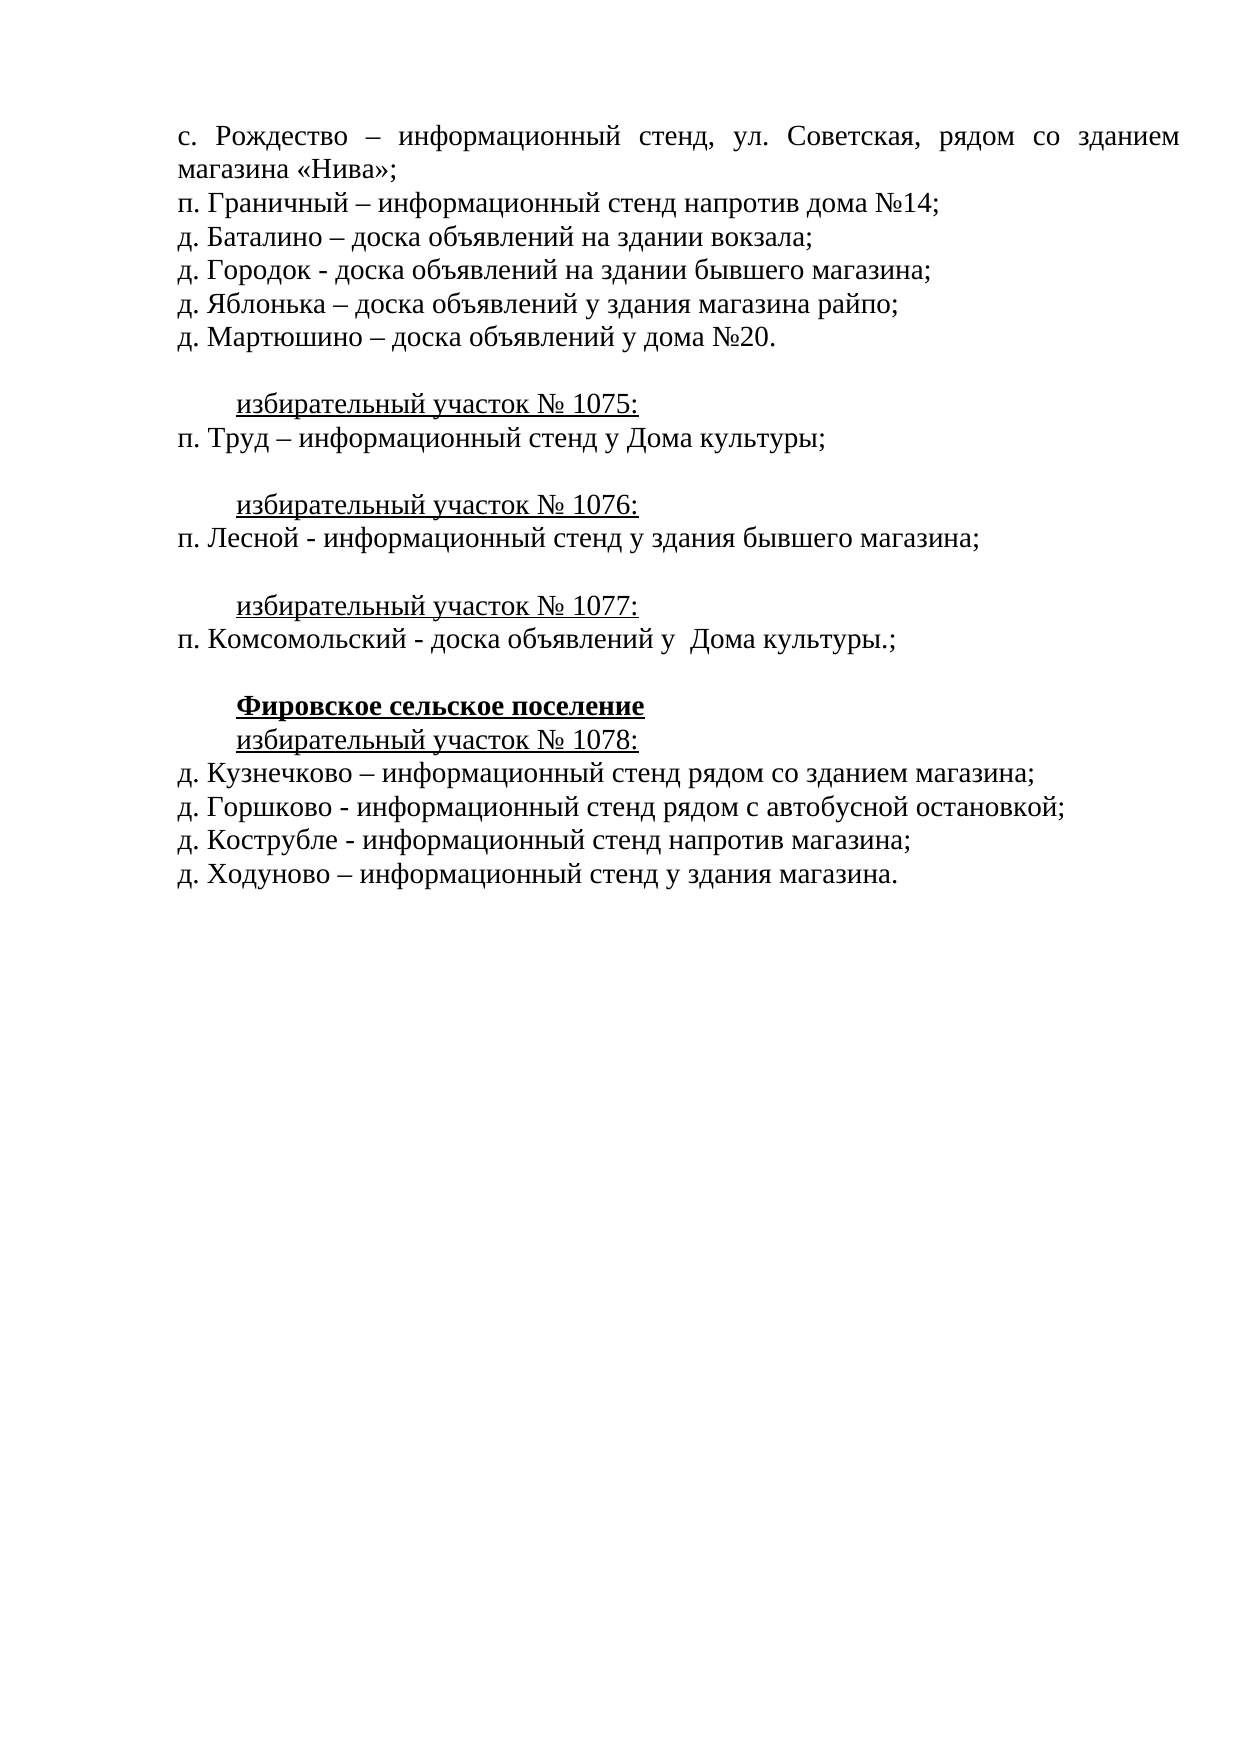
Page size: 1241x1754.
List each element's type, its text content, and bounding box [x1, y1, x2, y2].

text д. Горшково - информационный стенд рядом с автобусной остановкой; [177, 789, 1181, 822]
text д. Мартюшино – доска объявлений у дома №20. [177, 319, 1181, 353]
text с. Рождество – информационный стенд, ул. Советская, рядом со зданием магазина «Нива»; [177, 118, 1181, 185]
text д. Яблонька – доска объявлений у здания магазина райпо; [177, 286, 1181, 319]
text д. Кострубле - информационный стенд напротив магазина; [177, 822, 1181, 856]
text Фировское сельское поселение [177, 688, 1181, 722]
text п. Граничный – информационный стенд напротив дома №14; [177, 185, 1181, 219]
text д. Кузнечково – информационный стенд рядом со зданием магазина; [177, 755, 1181, 789]
text д. Городок - доска объявлений на здании бывшего магазина; [177, 252, 1181, 286]
text избирательный участок № 1075: [177, 386, 1181, 420]
text избирательный участок № 1076: [177, 487, 1181, 521]
text избирательный участок № 1078: [177, 722, 1181, 755]
text п. Труд – информационный стенд у Дома культуры; [177, 420, 1181, 453]
text п. Комсомольский - доска объявлений у Дома культуры.; [177, 621, 1181, 655]
text избирательный участок № 1077: [177, 588, 1181, 621]
text д. Ходуново – информационный стенд у здания магазина. [177, 856, 1181, 889]
text д. Баталино – доска объявлений на здании вокзала; [177, 219, 1181, 252]
text п. Лесной - информационный стенд у здания бывшего магазина; [177, 521, 1181, 554]
